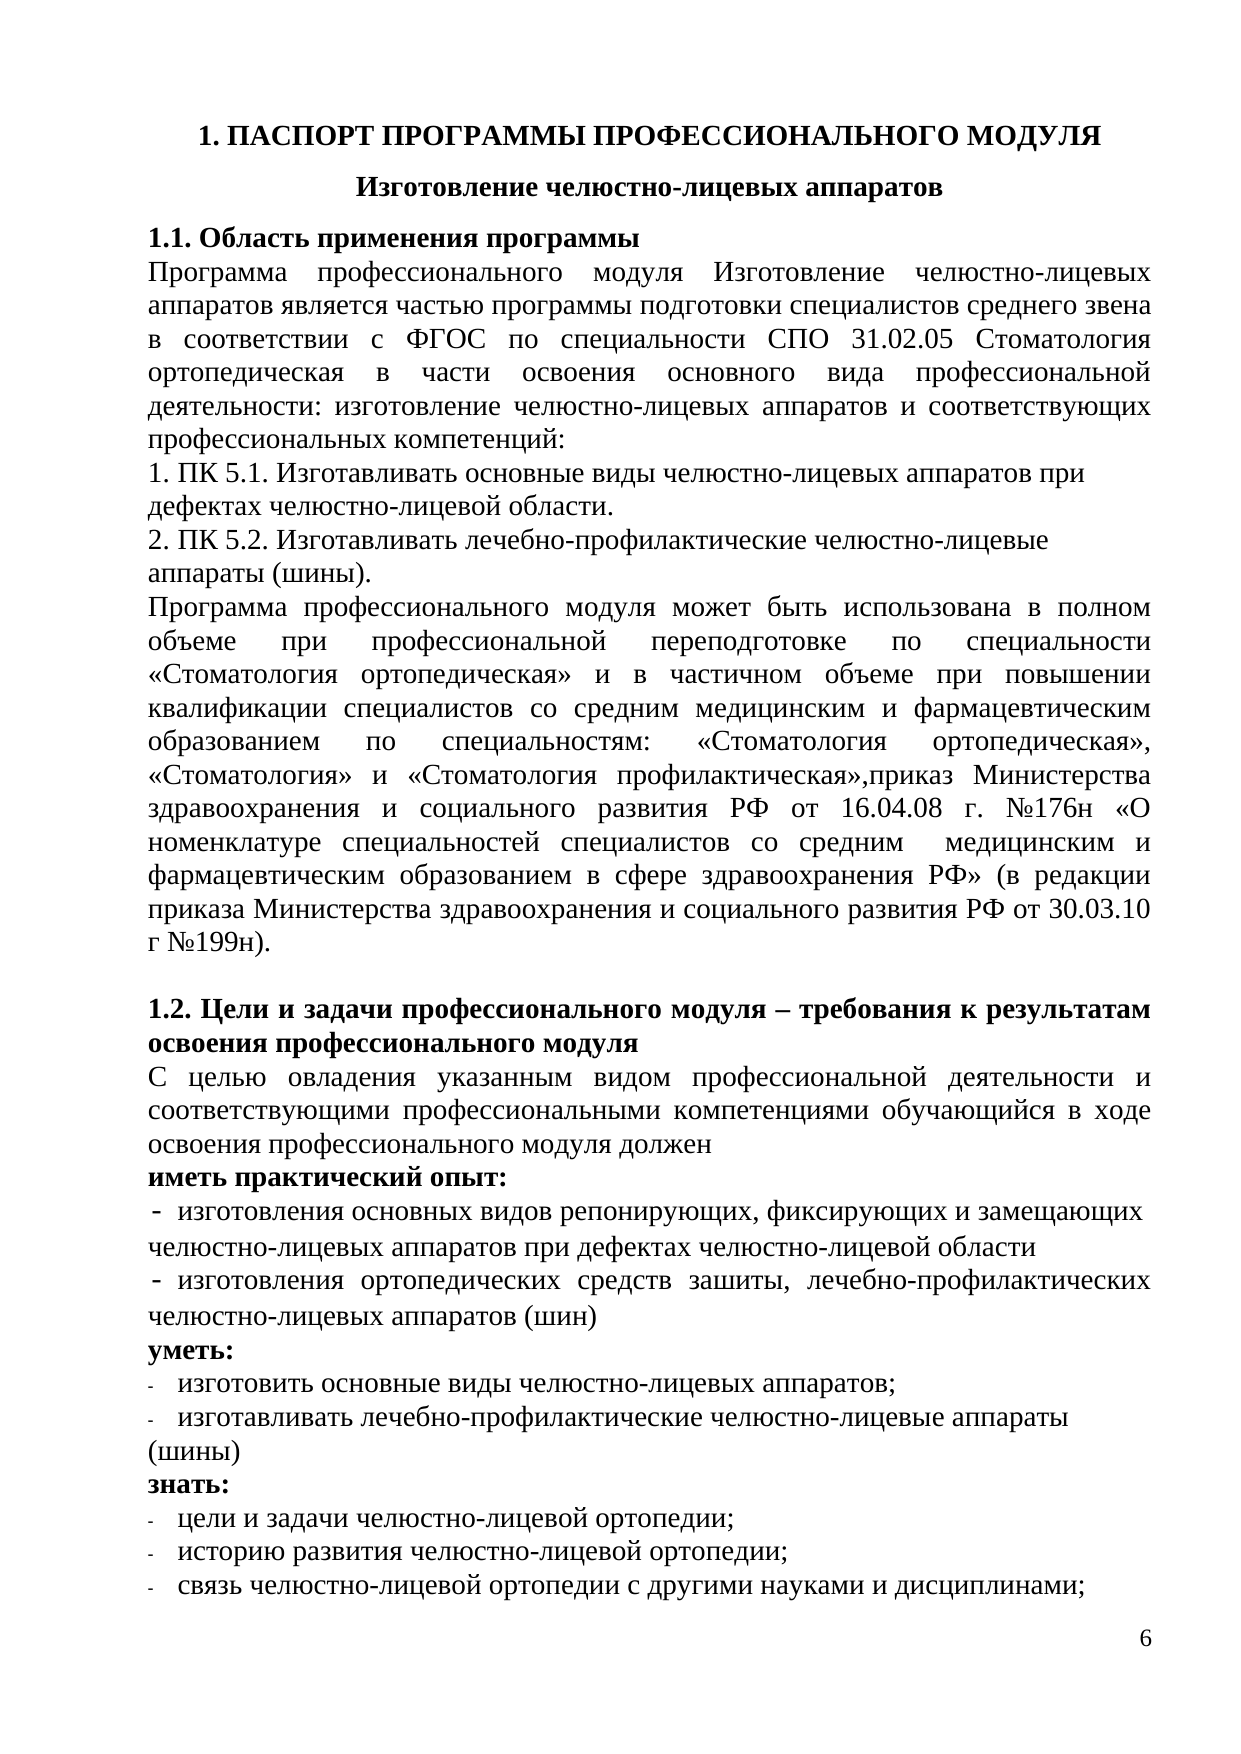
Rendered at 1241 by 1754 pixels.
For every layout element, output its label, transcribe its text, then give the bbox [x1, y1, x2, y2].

list историю развития челюстно-лицевой ортопедии; [148, 1533, 1152, 1567]
text Программа профессионального модуля Изготовление челюстно-лицевых аппаратов является частью программы подготовки специалистов среднего звена в соответствии с ФГОС по специальности СПО 31.02.05 Стоматология ортопедическая в части освоения основного вида профессиональной деятельности: изготовление челюстно-лицевых аппаратов и соответствующих профессиональных компетенций: [148, 254, 1152, 455]
list изготавливать лечебно-профилактические челюстно-лицевые аппараты (шины) [148, 1399, 1167, 1466]
text С целью овладения указанным видом профессиональной деятельности и соответствующими профессиональными компетенциями обучающийся в ходе освоения профессионального модуля должен [148, 1059, 1152, 1159]
list ПК 5.2. Изготавливать лечебно-профилактические челюстно-лицевые аппараты (шины). [148, 522, 1152, 589]
text 1. ПАСПОРТ ПРОГРАММЫ ПРОФЕССИОНАЛЬНОГО МОДУЛЯ [148, 118, 1152, 152]
list связь челюстно-лицевой ортопедии с другими науками и дисциплинами; [148, 1567, 1152, 1600]
list изготовления ортопедических средств зашиты, лечебно-профилактических челюстно-лицевых аппаратов (шин) [148, 1262, 1152, 1332]
text знать: [148, 1466, 1152, 1500]
list изготовления основных видов репонирующих, фиксирующих и замещающих челюстно-лицевых аппаратов при дефектах челюстно-лицевой области [148, 1193, 1152, 1262]
text уметь: [148, 1332, 1152, 1366]
list ПК 5.1. Изготавливать основные виды челюстно-лицевых аппаратов при дефектах челюстно-лицевой области. [148, 455, 1152, 522]
list изготовить основные виды челюстно-лицевых аппаратов; [148, 1366, 1152, 1399]
text 1.2. Цели и задачи профессионального модуля – требования к результатам освоения профессионального модуля [148, 992, 1152, 1059]
text Программа профессионального модуля может быть использована в полном объеме при профессиональной переподготовке по специальности «Стоматология ортопедическая» и в частичном объеме при повышении квалификации специалистов со средним медицинским и фармацевтическим образованием по специальностям: «Стоматология ортопедическая», «Стоматология» и «Стоматология профилактическая»,приказ Министерства здравоохранения и социального развития РФ от 16.04.08 г. №176н «О номенклатуре специальностей специалистов со средним медицинским и фармацевтическим образованием в сфере здравоохранения РФ» (в редакции приказа Министерства здравоохранения и социального развития РФ от 30.03.10 г №199н). [148, 589, 1152, 958]
text иметь практический опыт: [148, 1159, 1152, 1193]
list цели и задачи челюстно-лицевой ортопедии; [148, 1500, 1152, 1533]
text 1.1. Область применения программы [148, 220, 1152, 254]
text Изготовление челюстно-лицевых аппаратов [148, 169, 1152, 203]
